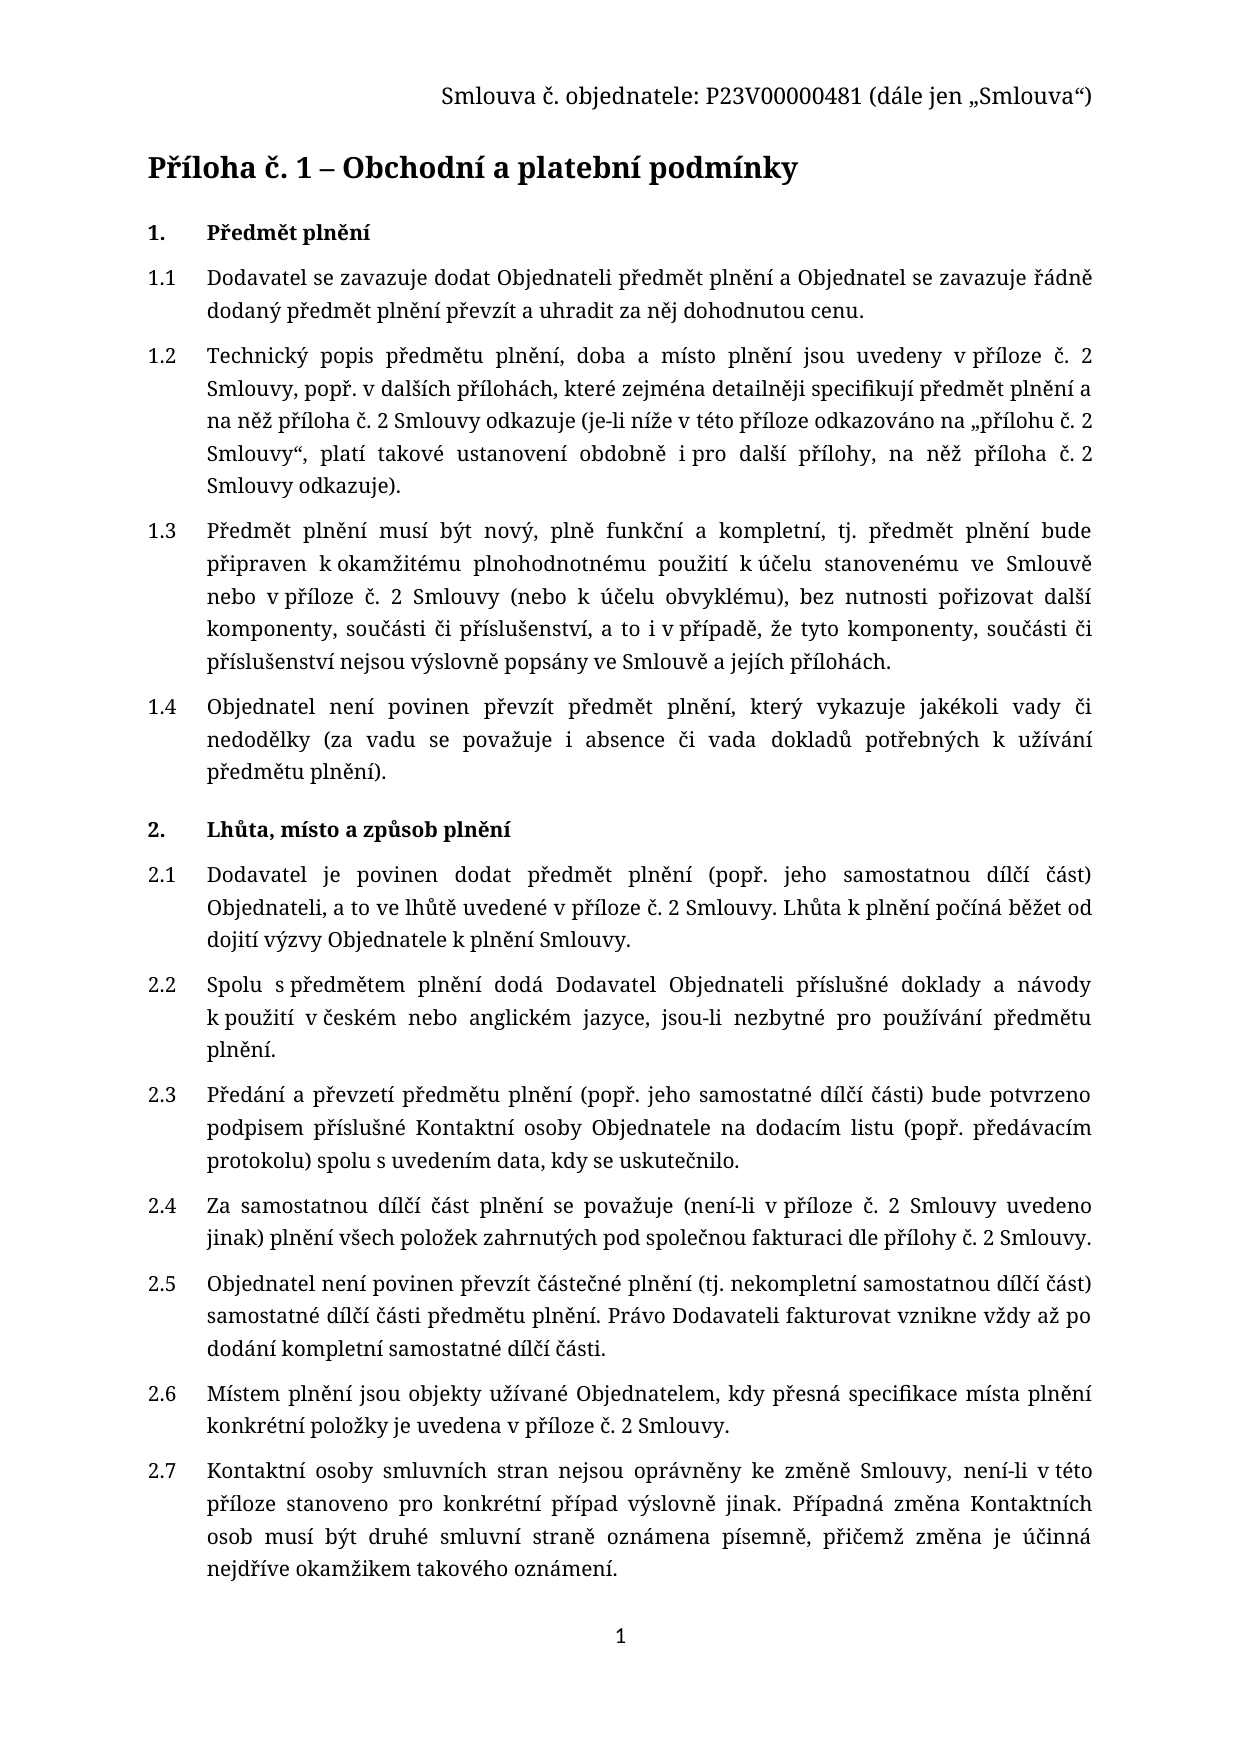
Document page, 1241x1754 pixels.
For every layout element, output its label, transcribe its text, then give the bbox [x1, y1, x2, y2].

list Předmět plnění musí být nový, plně funkční a kompletní, tj. předmět plnění bude připraven k okamžitému plnohodnotnému použití k účelu stanovenému ve Smlouvě nebo v příloze č. 2 Smlouvy (nebo k účelu obvyklému), bez nutnosti pořizovat další komponenty, součásti či příslušenství, a to i v případě, že tyto komponenty, součásti či příslušenství nejsou výslovně popsány ve Smlouvě a jejích přílohách. [148, 517, 1093, 675]
list Spolu s předmětem plnění dodá Dodavatel Objednateli příslušné doklady a návody k použití v českém nebo anglickém jazyce, jsou-li nezbytné pro používání předmětu plnění. [148, 970, 1093, 1064]
list Objednatel není povinen převzít částečné plnění (tj. nekompletní samostatnou dílčí část) samostatné dílčí části předmětu plnění. Právo Dodavateli fakturovat vznikne vždy až po dodání kompletní samostatné dílčí části. [148, 1269, 1093, 1362]
list Předmět plnění [148, 218, 1093, 247]
list Kontaktní osoby smluvních stran nejsou oprávněny ke změně Smlouvy, není-li v této příloze stanoveno pro konkrétní případ výslovně jinak. Případná změna Kontaktních osob musí být druhé smluvní straně oznámena písemně, přičemž změna je účinná nejdříve okamžikem takového oznámení. [148, 1457, 1093, 1583]
list Za samostatnou dílčí část plnění se považuje (není-li v příloze č. 2 Smlouvy uvedeno jinak) plnění všech položek zahrnutých pod společnou fakturaci dle přílohy č. 2 Smlouvy. [148, 1191, 1093, 1252]
list Dodavatel se zavazuje dodat Objednateli předmět plnění a Objednatel se zavazuje řádně dodaný předmět plnění převzít a uhradit za něj dohodnutou cenu. [148, 263, 1093, 324]
text Příloha č. 1 – Obchodní a platební podmínky [148, 148, 1093, 187]
list Lhůta, místo a způsob plnění [148, 815, 1093, 843]
list Objednatel není povinen převzít předmět plnění, který vykazuje jakékoli vady či nedodělky (za vadu se považuje i absence či vada dokladů potřebných k užívání předmětu plnění). [148, 692, 1093, 786]
list Technický popis předmětu plnění, doba a místo plnění jsou uvedeny v příloze č. 2 Smlouvy, popř. v dalších přílohách, které zejména detailněji specifikují předmět plnění a na něž příloha č. 2 Smlouvy odkazuje (je-li níže v této příloze odkazováno na „přílohu č. 2 Smlouvy“, platí takové ustanovení obdobně i pro další přílohy, na něž příloha č. 2 Smlouvy odkazuje). [148, 341, 1093, 500]
list Předání a převzetí předmětu plnění (popř. jeho samostatné dílčí části) bude potvrzeno podpisem příslušné Kontaktní osoby Objednatele na dodacím listu (popř. předávacím protokolu) spolu s uvedením data, kdy se uskutečnilo. [148, 1081, 1093, 1174]
list Místem plnění jsou objekty užívané Objednatelem, kdy přesná specifikace místa plnění konkrétní položky je uvedena v příloze č. 2 Smlouvy. [148, 1379, 1093, 1440]
list Dodavatel je povinen dodat předmět plnění (popř. jeho samostatnou dílčí část) Objednateli, a to ve lhůtě uvedené v příloze č. 2 Smlouvy. Lhůta k plnění počíná běžet od dojití výzvy Objednatele k plnění Smlouvy. [148, 860, 1093, 954]
